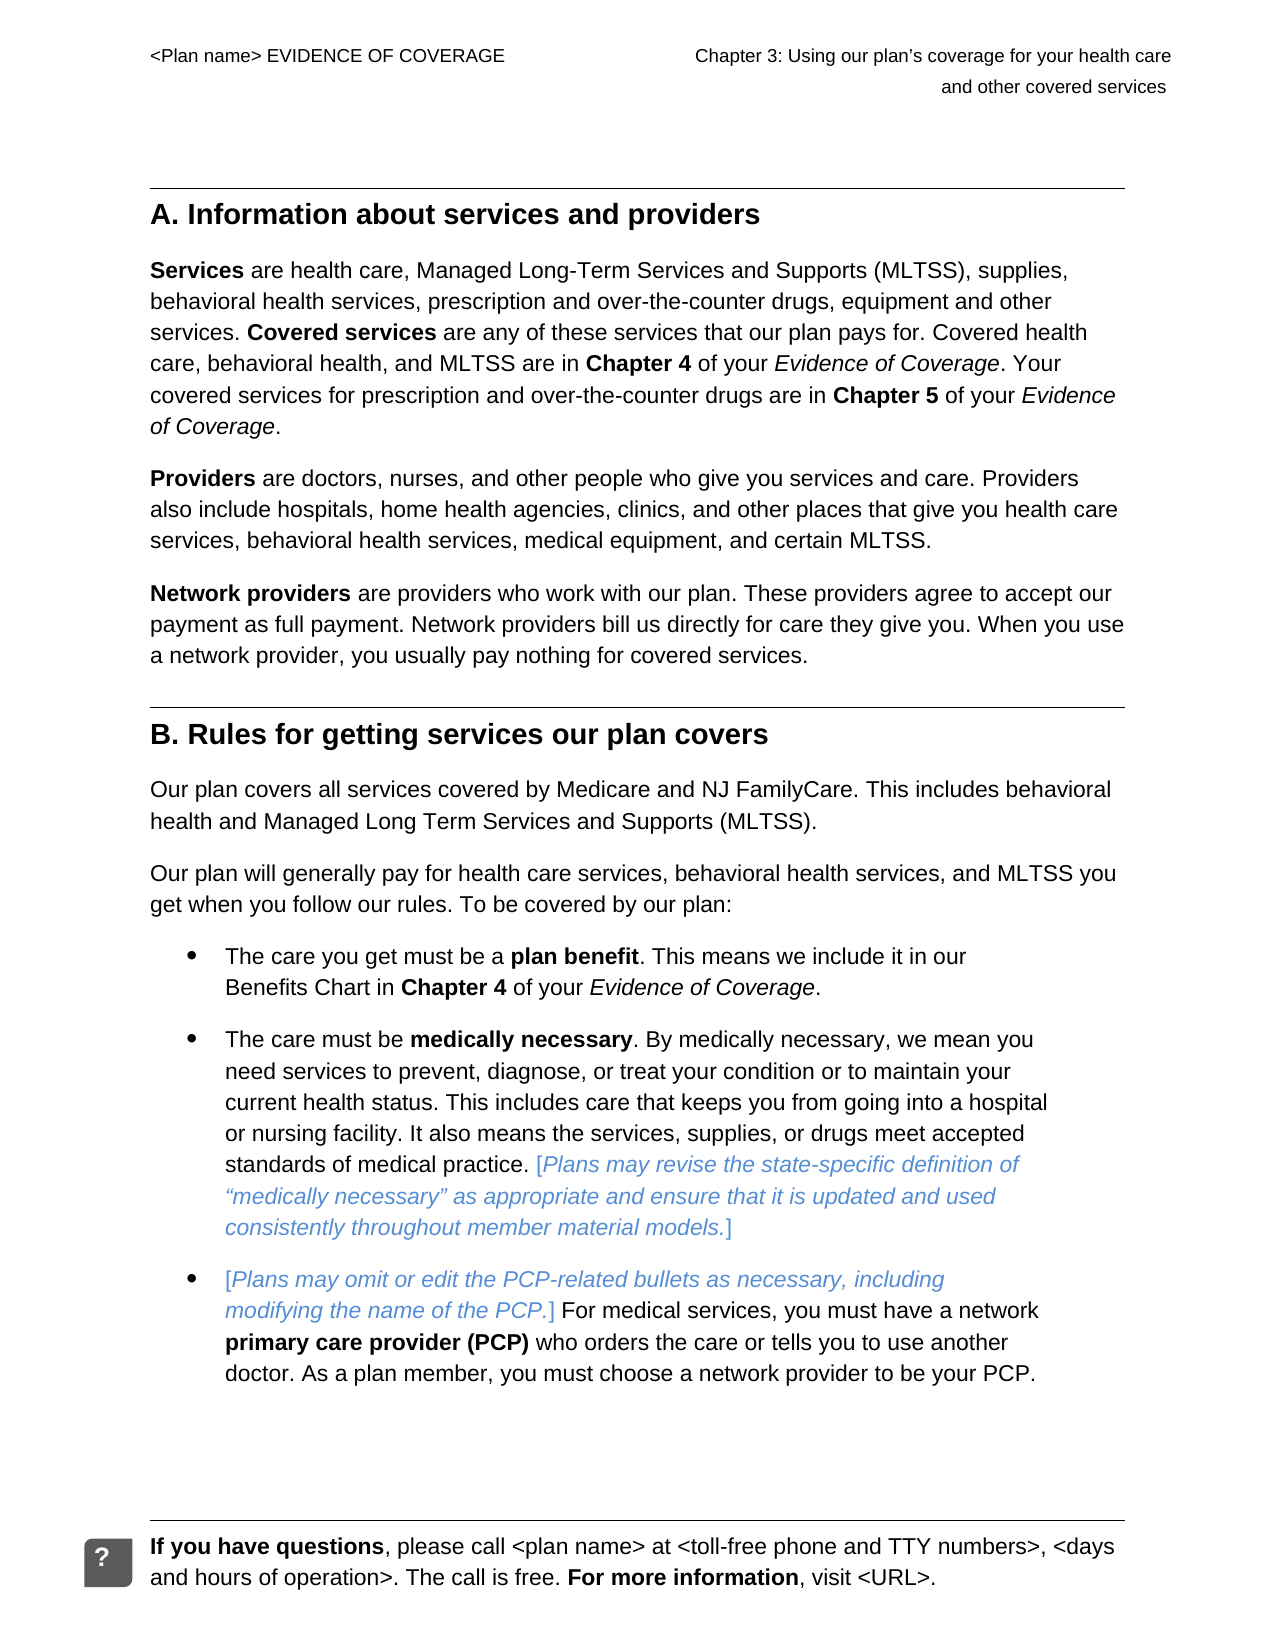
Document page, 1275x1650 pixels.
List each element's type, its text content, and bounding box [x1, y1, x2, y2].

subtitle Rules for getting services our plan covers [150, 708, 1125, 752]
text Our plan will generally pay for health care services, behavioral health services, and MLTSS you get when you follow our rules. To be covered by our plan: [150, 856, 1125, 919]
text The care must be medically necessary. By medically necessary, we mean you need services to prevent, diagnose, or treat your condition or to maintain your current health status. This includes care that keeps you from going into a hospital or nursing facility. It also means the services, supplies, or drugs meet accepted standards of medical practice. [Plans may revise the state-specific definition of “medically necessary” as appropriate and ensure that it is updated and used consistently throughout member material models.] [187, 1023, 1050, 1242]
text Our plan covers all services covered by Medicare and NJ FamilyCare. This includes behavioral health and Managed Long Term Services and Supports (MLTSS). [150, 773, 1125, 835]
text Network providers are providers who work with our plan. These providers agree to accept our payment as full payment. Network providers bill us directly for care they give you. When you use a network provider, you usually pay nothing for covered services. [150, 576, 1125, 670]
text Providers are doctors, nurses, and other people who give you services and care. Providers also include hospitals, home health agencies, clinics, and other places that give you health care services, behavioral health services, medical equipment, and certain MLTSS. [150, 461, 1125, 555]
text The care you get must be a plan benefit. This means we include it in our Benefits Chart in Chapter 4 of your Evidence of Coverage. [187, 939, 1050, 1002]
text [Plans may omit or edit the PCP-related bullets as necessary, including modifying the name of the PCP.] For medical services, you must have a network primary care provider (PCP) who orders the care or tells you to use another doctor. As a plan member, you must choose a network provider to be your PCP. [187, 1262, 1050, 1387]
subtitle Information about services and providers [150, 189, 1125, 232]
text Services are health care, Managed Long-Term Services and Supports (MLTSS), supplies, behavioral health services, prescription and over-the-counter drugs, equipment and other services. Covered services are any of these services that our plan pays for. Covered health care, behavioral health, and MLTSS are in Chapter 4 of your Evidence of Coverage. Your covered services for prescription and over-the-counter drugs are in Chapter 5 of your Evidence of Coverage. [150, 253, 1125, 441]
